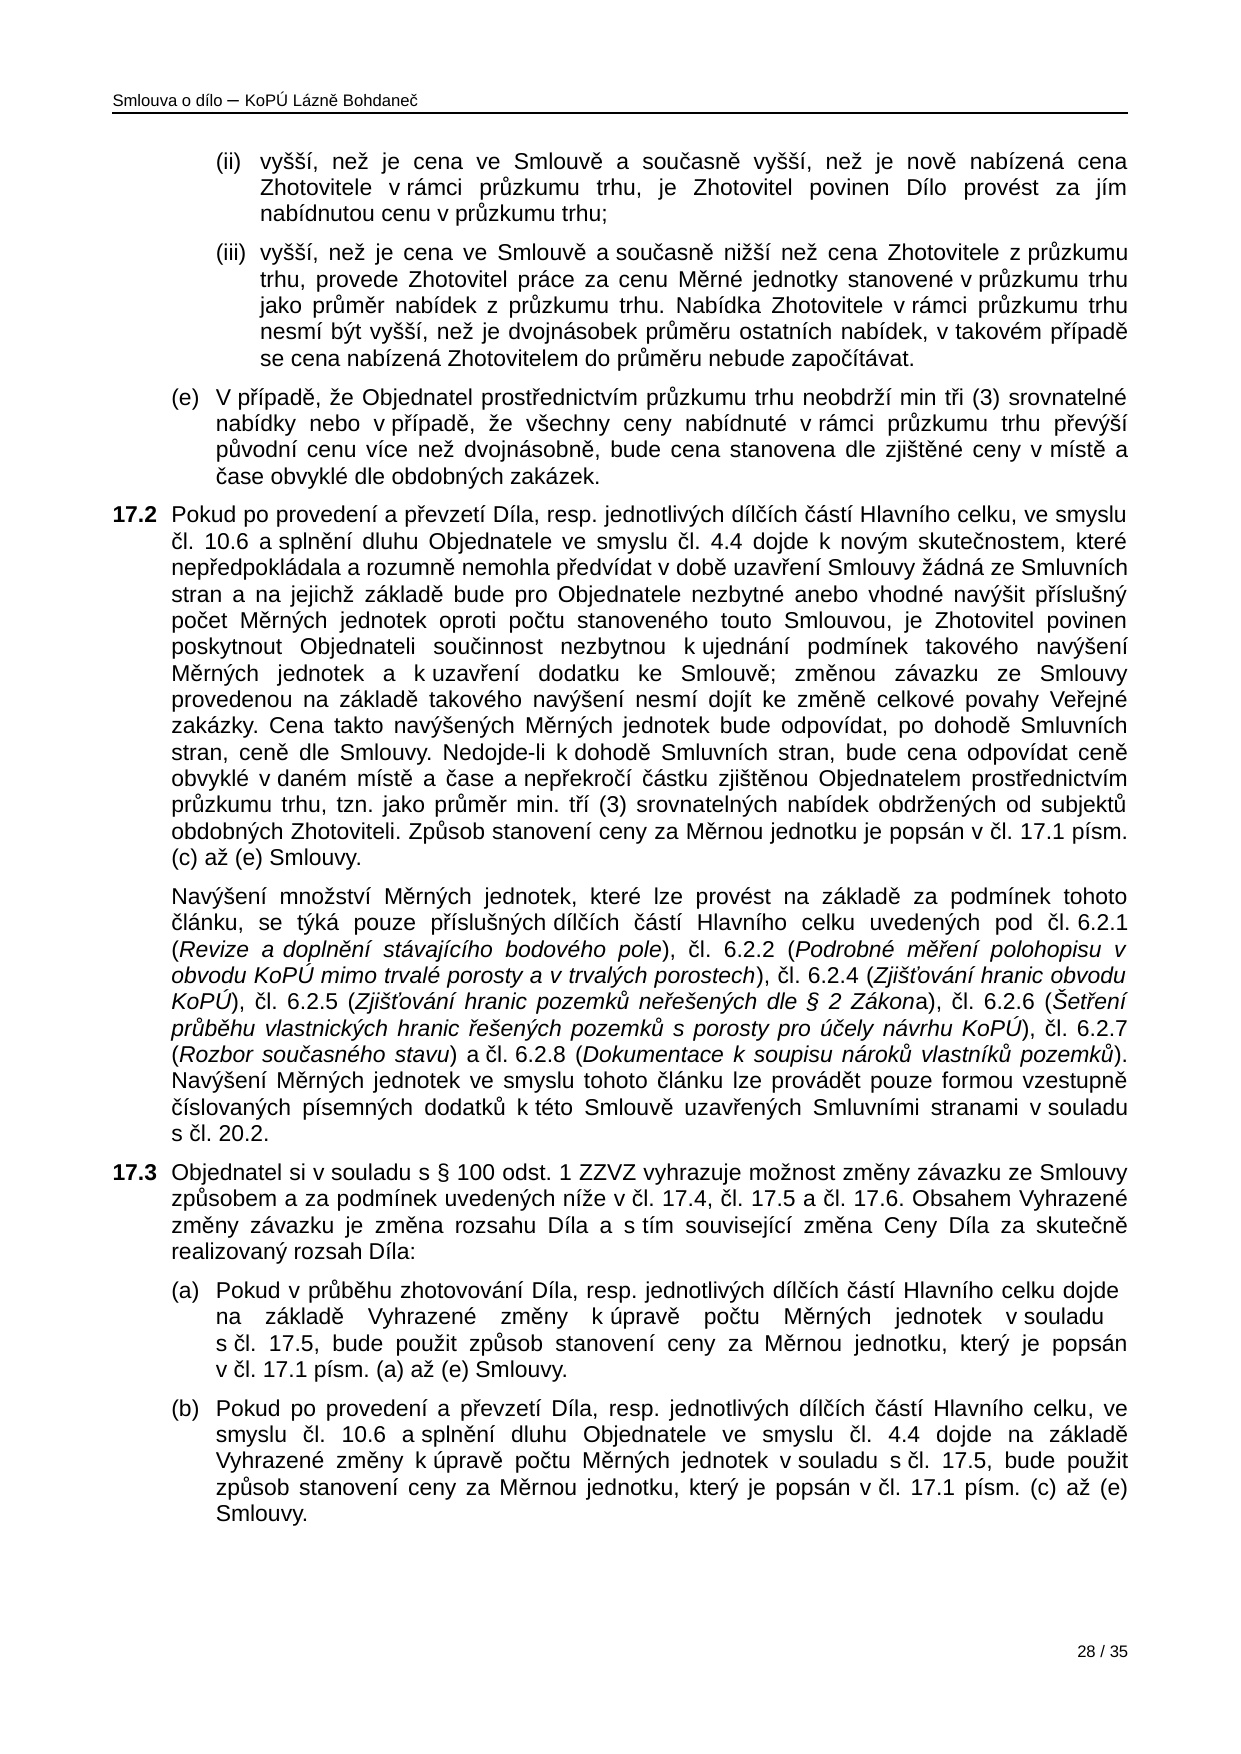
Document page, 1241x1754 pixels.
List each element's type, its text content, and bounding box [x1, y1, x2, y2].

list Pokud po provedení a převzetí Díla, resp. jednotlivých dílčích částí Hlavního celku, ve smyslu čl. 10.6 a splnění dluhu Objednatele ve smyslu čl. 4.4 dojde na základě Vyhrazené změny k úpravě počtu Měrných jednotek v souladu s čl. 17.5, bude použit způsob stanovení ceny za Měrnou jednotku, který je popsán v čl. 17.1 písm. (c) až (e) Smlouvy. [171, 1395, 1128, 1527]
list vyšší, než je cena ve Smlouvě a současně nižší než cena Zhotovitele z průzkumu trhu, provede Zhotovitel práce za cenu Měrné jednotky stanovené v průzkumu trhu jako průměr nabídek z průzkumu trhu. Nabídka Zhotovitele v rámci průzkumu trhu nesmí být vyšší, než je dvojnásobek průměru ostatních nabídek, v takovém případě se cena nabízená Zhotovitelem do průměru nebude započítávat. [216, 239, 1128, 371]
list V případě, že Objednatel prostřednictvím průzkumu trhu neobdrží min tři (3) srovnatelné nabídky nebo v případě, že všechny ceny nabídnuté v rámci průzkumu trhu převýší původní cenu více než dvojnásobně, bude cena stanovena dle zjištěné ceny v místě a čase obvyklé dle obdobných zakázek. [171, 383, 1128, 489]
list Navýšení množství Měrných jednotek, které lze provést na základě za podmínek tohoto článku, se týká pouze příslušných dílčích částí Hlavního celku uvedených pod čl. 6.2.1 (Revize a doplnění stávajícího bodového pole), čl. 6.2.2 (Podrobné měření polohopisu v obvodu KoPÚ mimo trvalé porosty a v trvalých porostech), čl. 6.2.4 (Zjišťování hranic obvodu KoPÚ), čl. 6.2.5 (Zjišťování hranic pozemků neřešených dle § 2 Zákona), čl. 6.2.6 (Šetření průběhu vlastnických hranic řešených pozemků s porosty pro účely návrhu KoPÚ), čl. 6.2.7 (Rozbor současného stavu) a čl. 6.2.8 (Dokumentace k soupisu nároků vlastníků pozemků). Navýšení Měrných jednotek ve smyslu tohoto článku lze provádět pouze formou vzestupně číslovaných písemných dodatků k této Smlouvě uzavřených Smluvními stranami v souladu s čl. 20.2. [171, 883, 1128, 1146]
text Pokud po provedení a převzetí Díla, resp. jednotlivých dílčích částí Hlavního celku, ve smyslu čl. 10.6 a splnění dluhu Objednatele ve smyslu čl. 4.4 dojde k novým skutečnostem, které nepředpokládala a rozumně nemohla předvídat v době uzavření Smlouvy žádná ze Smluvních stran a na jejichž základě bude pro Objednatele nezbytné anebo vhodné navýšit příslušný počet Měrných jednotek oproti počtu stanoveného touto Smlouvou, je Zhotovitel povinen poskytnout Objednateli součinnost nezbytnou k ujednání podmínek takového navýšení Měrných jednotek a k uzavření dodatku ke Smlouvě; změnou závazku ze Smlouvy provedenou na základě takového navýšení nesmí dojít ke změně celkové povahy Veřejné zakázky. Cena takto navýšených Měrných jednotek bude odpovídat, po dohodě Smluvních stran, ceně dle Smlouvy. Nedojde-li k dohodě Smluvních stran, bude cena odpovídat ceně obvyklé v daném místě a čase a nepřekročí částku zjištěnou Objednatelem prostřednictvím průzkumu trhu, tzn. jako průměr min. tří (3) srovnatelných nabídek obdržených od subjektů obdobných Zhotoviteli. Způsob stanovení ceny za Měrnou jednotku je popsán v čl. 17.1 písm. (c) až (e) Smlouvy. [112, 501, 1128, 870]
list vyšší, než je cena ve Smlouvě a současně vyšší, než je nově nabízená cena Zhotovitele v rámci průzkumu trhu, je Zhotovitel povinen Dílo provést za jím nabídnutou cenu v průzkumu trhu; [216, 148, 1128, 227]
text Objednatel si v souladu s § 100 odst. 1 ZZVZ vyhrazuje možnost změny závazku ze Smlouvy způsobem a za podmínek uvedených níže v čl. 17.4, čl. 17.5 a čl. 17.6. Obsahem Vyhrazené změny závazku je změna rozsahu Díla a s tím související změna Ceny Díla za skutečně realizovaný rozsah Díla: [112, 1159, 1128, 1264]
list Pokud v průběhu zhotovování Díla, resp. jednotlivých dílčích částí Hlavního celku dojde na základě Vyhrazené změny k úpravě počtu Měrných jednotek v souladu s čl. 17.5, bude použit způsob stanovení ceny za Měrnou jednotku, který je popsán v čl. 17.1 písm. (a) až (e) Smlouvy. [171, 1277, 1128, 1382]
